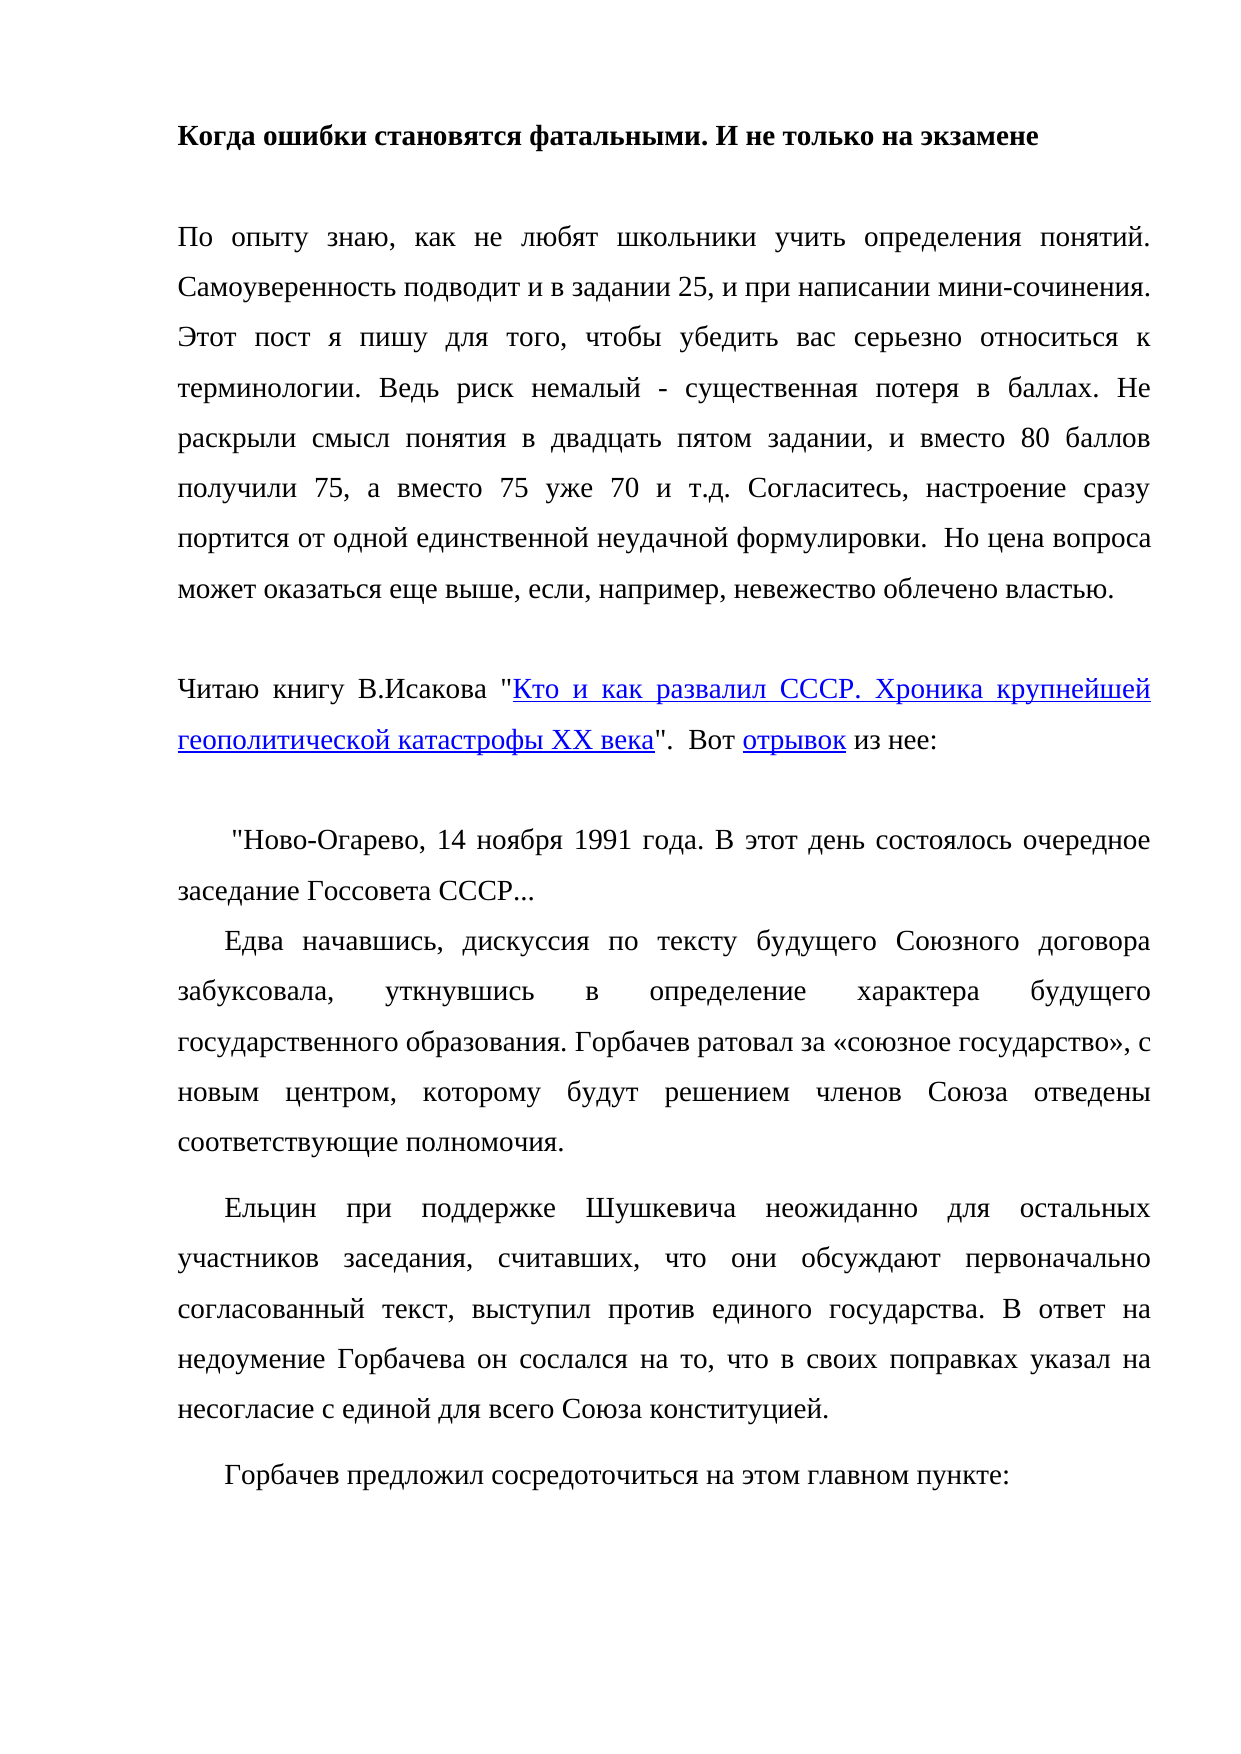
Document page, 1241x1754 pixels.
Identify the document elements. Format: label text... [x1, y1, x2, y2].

text Ельцин при поддержке Шушкевича неожиданно для остальных участников заседания, считавших, что они обсуждают первоначально согласованный текст, выступил против единого государства. В ответ на недоумение Горбачева он сослался на то, что в своих поправках указал на несогласие с единой для всего Союза конституцией. [177, 1190, 1152, 1425]
text Когда ошибки становятся фатальными. И не только на экзамене [177, 118, 1152, 152]
text Едва начавшись, дискуссия по тексту будущего Союзного договора забуксовала, уткнувшись в определение характера будущего государственного образования. Горбачев ратовал за «союзное государство», с новым центром, которому будут решением членов Союза отведены соответствующие полномочия. [177, 923, 1152, 1158]
text По опыту знаю, как не любят школьники учить определения понятий. Самоуверенность подводит и в задании 25, и при написании мини-сочинения. Этот пост я пишу для того, чтобы убедить вас серьезно относиться к терминологии. Ведь риск немалый - существенная потеря в баллах. Не раскрыли смысл понятия в двадцать пятом задании, и вместо 80 баллов получили 75, а вместо 75 уже 70 и т.д. Согласитесь, настроение сразу портится от одной единственной неудачной формулировки. Но цена вопроса может оказаться еще выше, если, например, невежество облечено властью. [177, 219, 1152, 604]
text "Ново-Огарево, 14 ноября 1991 года. В этот день состоялось очередное заседание Госсовета СССР... [177, 822, 1152, 906]
text Читаю книгу В.Исакова "Кто и как развалил СССР. Хроника крупнейшей геополитической катастрофы XX века". Вот отрывок из нее: [177, 672, 1152, 755]
text Горбачев предложил сосредоточиться на этом главном пункте: [177, 1457, 1152, 1491]
